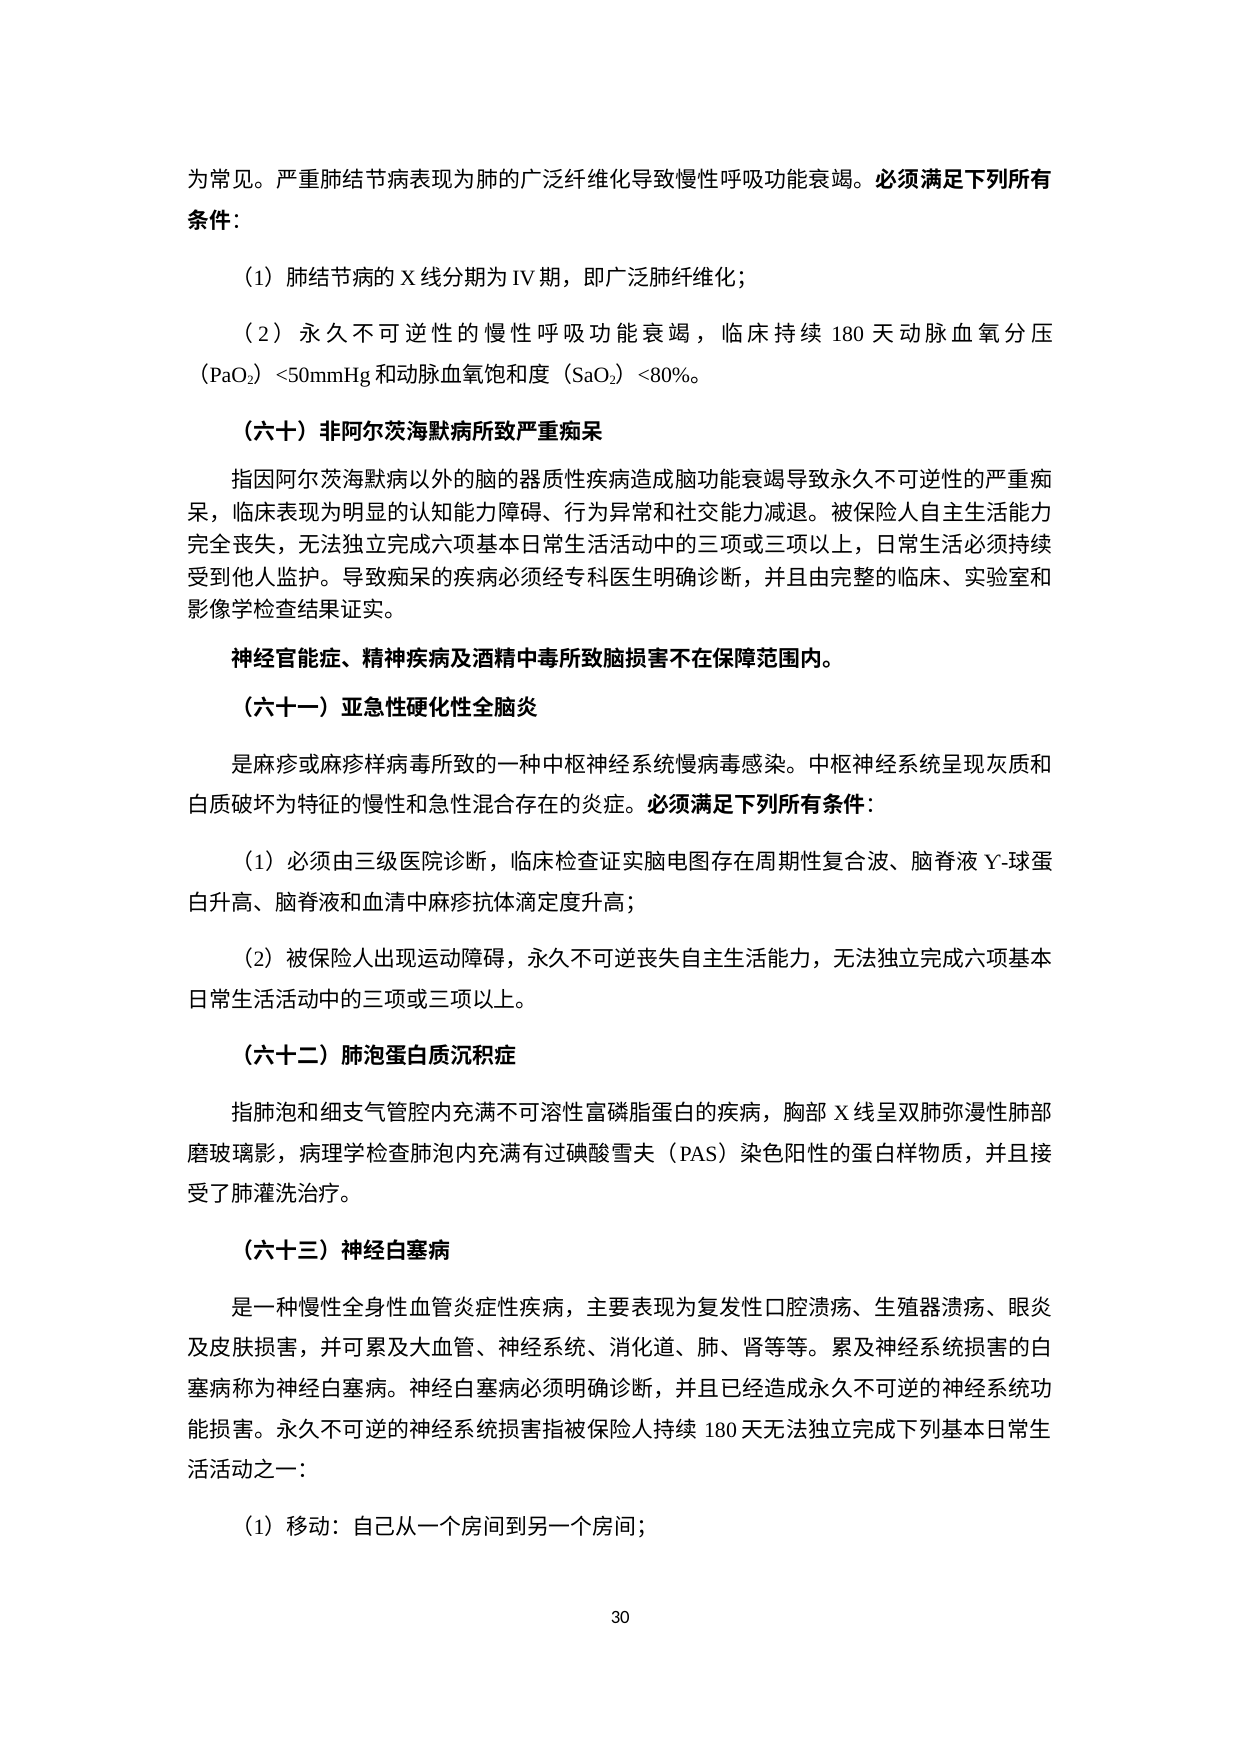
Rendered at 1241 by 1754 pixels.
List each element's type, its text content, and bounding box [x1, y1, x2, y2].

text （六十二）肺泡蛋白质沉积症 [187, 1038, 1053, 1071]
text （1）肺结节病的X线分期为IV期，即广泛肺纤维化； [187, 259, 1053, 292]
text 指肺泡和细支气管腔内充满不可溶性富磷脂蛋白的疾病，胸部X线呈双肺弥漫性肺部磨玻璃影，病理学检查肺泡内充满有过碘酸雪夫（PAS）染色阳性的蛋白样物质，并且接受了肺灌洗治疗。 [187, 1095, 1053, 1208]
text 是一种慢性全身性血管炎症性疾病，主要表现为复发性口腔溃疡、生殖器溃疡、眼炎及皮肤损害，并可累及大血管、神经系统、消化道、肺、肾等等。累及神经系统损害的白塞病称为神经白塞病。神经白塞病必须明确诊断，并且已经造成永久不可逆的神经系统功能损害。永久不可逆的神经系统损害指被保险人持续180天无法独立完成下列基本日常生活活动之一： [187, 1289, 1053, 1484]
text （六十三）神经白塞病 [187, 1233, 1053, 1265]
text （1）移动：自己从一个房间到另一个房间； [187, 1508, 1053, 1541]
text 是麻疹或麻疹样病毒所致的一种中枢神经系统慢病毒感染。中枢神经系统呈现灰质和白质破坏为特征的慢性和急性混合存在的炎症。必须满足下列所有条件： [187, 746, 1053, 819]
text 神经官能症、精神疾病及酒精中毒所致脑损害不在保障范围内。 [187, 641, 1053, 673]
text （2）被保险人出现运动障碍，永久不可逆丧失自主生活能力，无法独立完成六项基本日常生活活动中的三项或三项以上。 [187, 941, 1053, 1014]
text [187, 162, 1053, 235]
text （2）永久不可逆性的慢性呼吸功能衰竭，临床持续180天动脉血氧分压（PaO2）<50mmHg和动脉血氧饱和度（SaO2）<80%。 [187, 316, 1053, 389]
text 指因阿尔茨海默病以外的脑的器质性疾病造成脑功能衰竭导致永久不可逆性的严重痴呆，临床表现为明显的认知能力障碍、行为异常和社交能力减退。被保险人自主生活能力完全丧失，无法独立完成六项基本日常生活活动中的三项或三项以上，日常生活必须持续受到他人监护。导致痴呆的疾病必须经专科医生明确诊断，并且由完整的临床、实验室和影像学检查结果证实。 [187, 462, 1053, 624]
text （六十一）亚急性硬化性全脑炎 [187, 689, 1053, 722]
text （六十）非阿尔茨海默病所致严重痴呆 [187, 413, 1053, 446]
text （1）必须由三级医院诊断，临床检查证实脑电图存在周期性复合波、脑脊液Ƴ-球蛋白升高、脑脊液和血清中麻疹抗体滴定度升高； [187, 843, 1053, 917]
